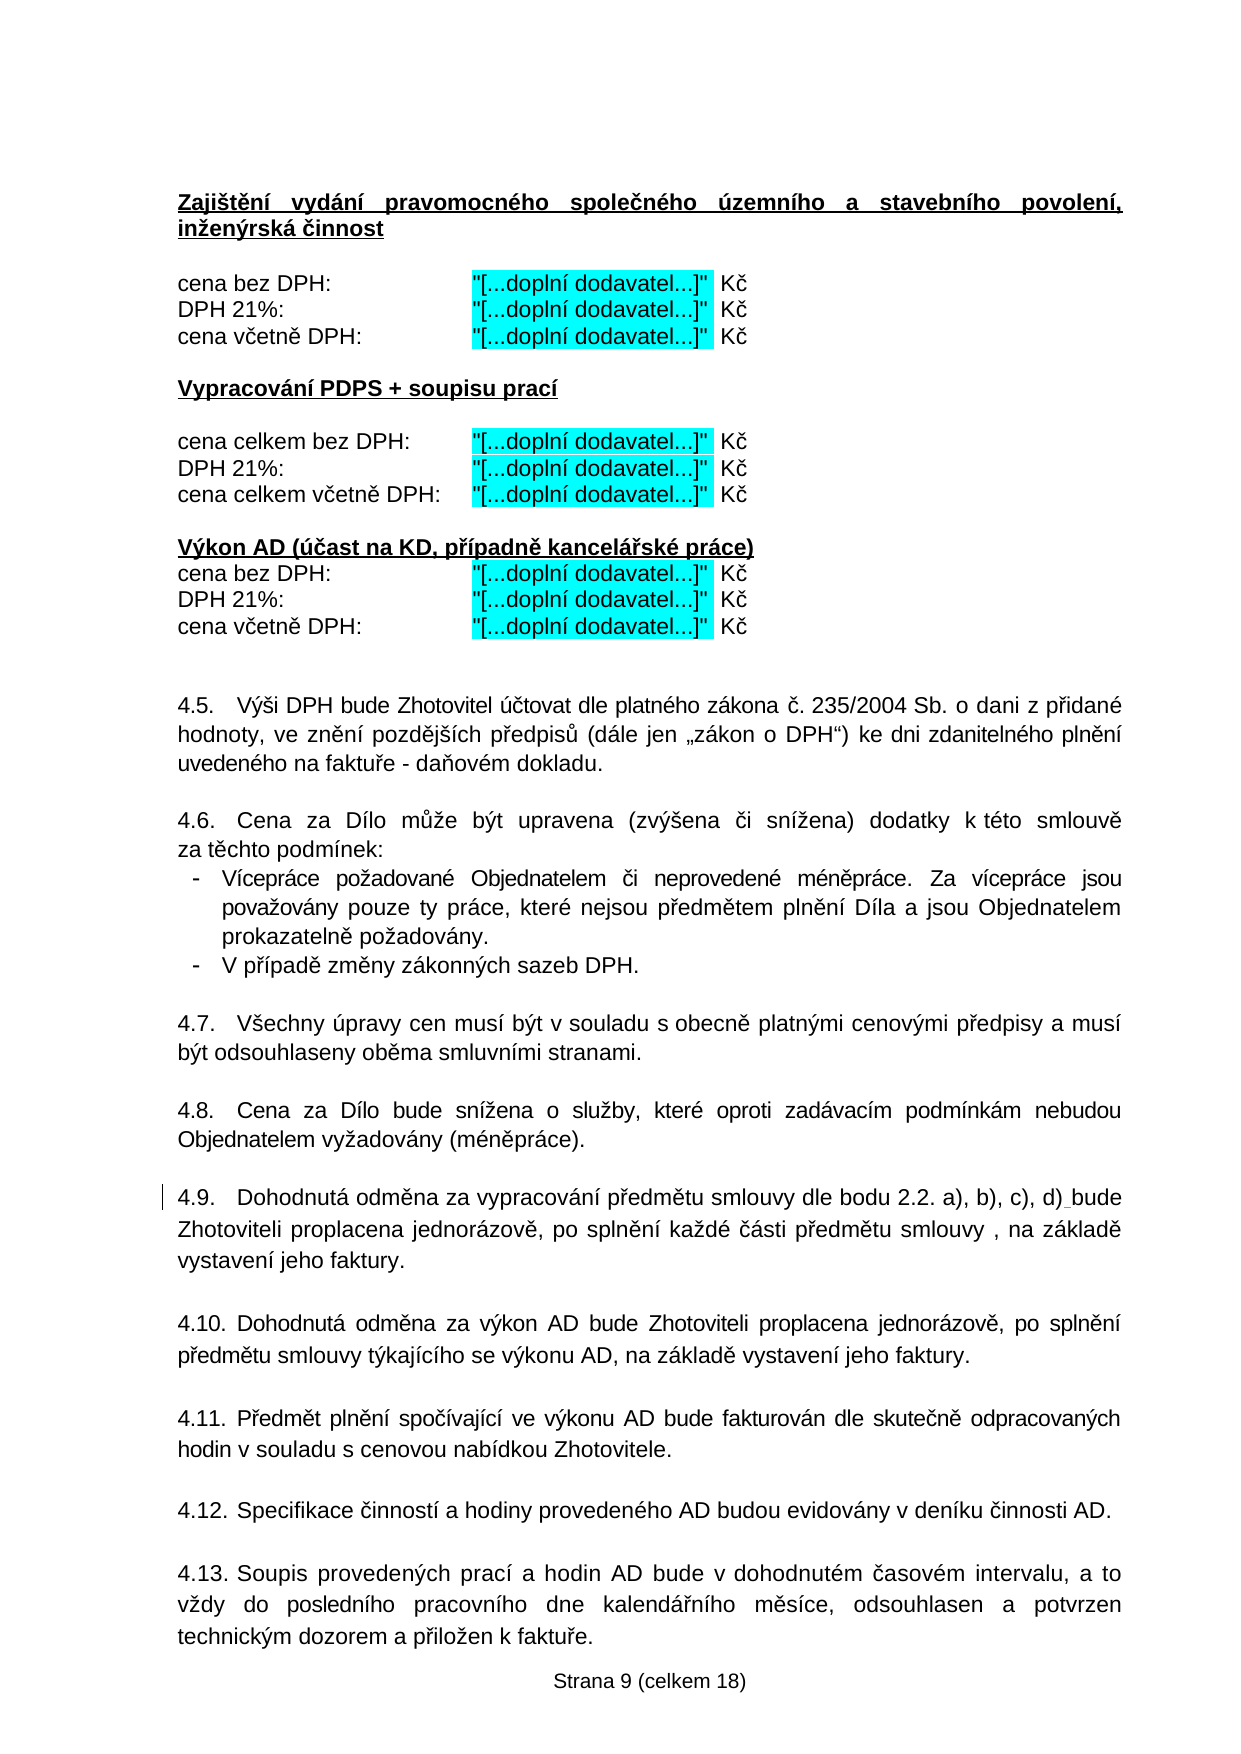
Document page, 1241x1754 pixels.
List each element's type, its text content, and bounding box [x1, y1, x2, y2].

text DPH 21%: Kč [714, 296, 1122, 323]
list Dohodnutá odměna za výkon AD bude Zhotoviteli proplacena jednorázově, po splnění předmětu smlouvy týkajícího se výkonu AD, na základě vystavení jeho faktury. [177, 1310, 1122, 1368]
text cena celkem bez DPH: Kč [714, 428, 1122, 454]
text cena včetně DPH: Kč [177, 323, 472, 349]
text cena včetně DPH: Kč [714, 613, 1122, 639]
text Zajištění vydání pravomocného společného územního a stavebního povolení, inženýrská činnost [177, 188, 1122, 211]
text Výkon AD (účast na KD, případně kancelářské práce) [177, 533, 1122, 560]
list Soupis provedených prací a hodin AD bude v dohodnutém časovém intervalu, a to vždy do posledního pracovního dne kalendářního měsíce, odsouhlasen a potvrzen technickým dozorem a přiložen k faktuře. [177, 1560, 1122, 1649]
list Specifikace činností a hodiny provedeného AD budou evidovány v deníku činnosti AD. [177, 1497, 1122, 1523]
text DPH 21%: Kč [177, 296, 472, 323]
list Dohodnutá odměna za vypracování předmětu smlouvy dle bodu 2.2. a), b), c), d)bude Zhotoviteli proplacena jednorázově, po splnění každé části předmětu smlouvy , na základě vystavení jeho faktury. [177, 1184, 1122, 1273]
text DPH 21%: Kč [714, 586, 1122, 613]
list Vícepráce požadované Objednatelem či neprovedené méněpráce. Za vícepráce jsou považovány pouze ty práce, které nejsou předmětem plnění Díla a jsou Objednatelem prokazatelně požadovány. [192, 865, 1122, 950]
text cena bez DPH: Kč [177, 560, 472, 586]
text cena celkem včetně DPH: Kč [177, 481, 472, 507]
text cena celkem bez DPH: Kč [177, 428, 472, 454]
list V případě změny zákonných sazeb DPH. [192, 952, 1122, 979]
text DPH 21%: Kč [177, 454, 1122, 481]
list Výši DPH bude Zhotovitel účtovat dle platného zákona č. 235/2004 Sb. o dani z přidané hodnoty, ve znění pozdějších předpisů (dále jen „zákon o DPH“) ke dni zdanitelného plnění uvedeného na faktuře - daňovém dokladu. [177, 692, 1122, 776]
list Cena za Dílo bude snížena o služby, které oproti zadávacím podmínkám nebudou Objednatelem vyžadovány (méněpráce). [177, 1097, 1122, 1152]
text cena včetně DPH: Kč [177, 613, 472, 639]
text Vypracování PDPS + soupisu prací [177, 375, 1122, 402]
text cena bez DPH: Kč [714, 560, 1122, 586]
text cena celkem včetně DPH: Kč [714, 481, 1122, 507]
text cena bez DPH: Kč [714, 270, 1122, 296]
text Zajištění vydání pravomocného společného územního a stavebního povolení, inženýrská činnost [177, 212, 1122, 241]
text cena bez DPH: Kč [177, 270, 472, 296]
list Všechny úpravy cen musí být v souladu s obecně platnými cenovými předpisy a musí být odsouhlaseny oběma smluvními stranami. [177, 1010, 1122, 1066]
text DPH 21%: Kč [177, 586, 472, 613]
list Cena za Dílo může být upravena (zvýšena či snížena) dodatky k této smlouvě za těchto podmínek: [177, 807, 1122, 863]
text cena včetně DPH: Kč [714, 323, 1122, 349]
list Předmět plnění spočívající ve výkonu AD bude fakturován dle skutečně odpracovaných hodin v souladu s cenovou nabídkou Zhotovitele. [177, 1405, 1122, 1463]
